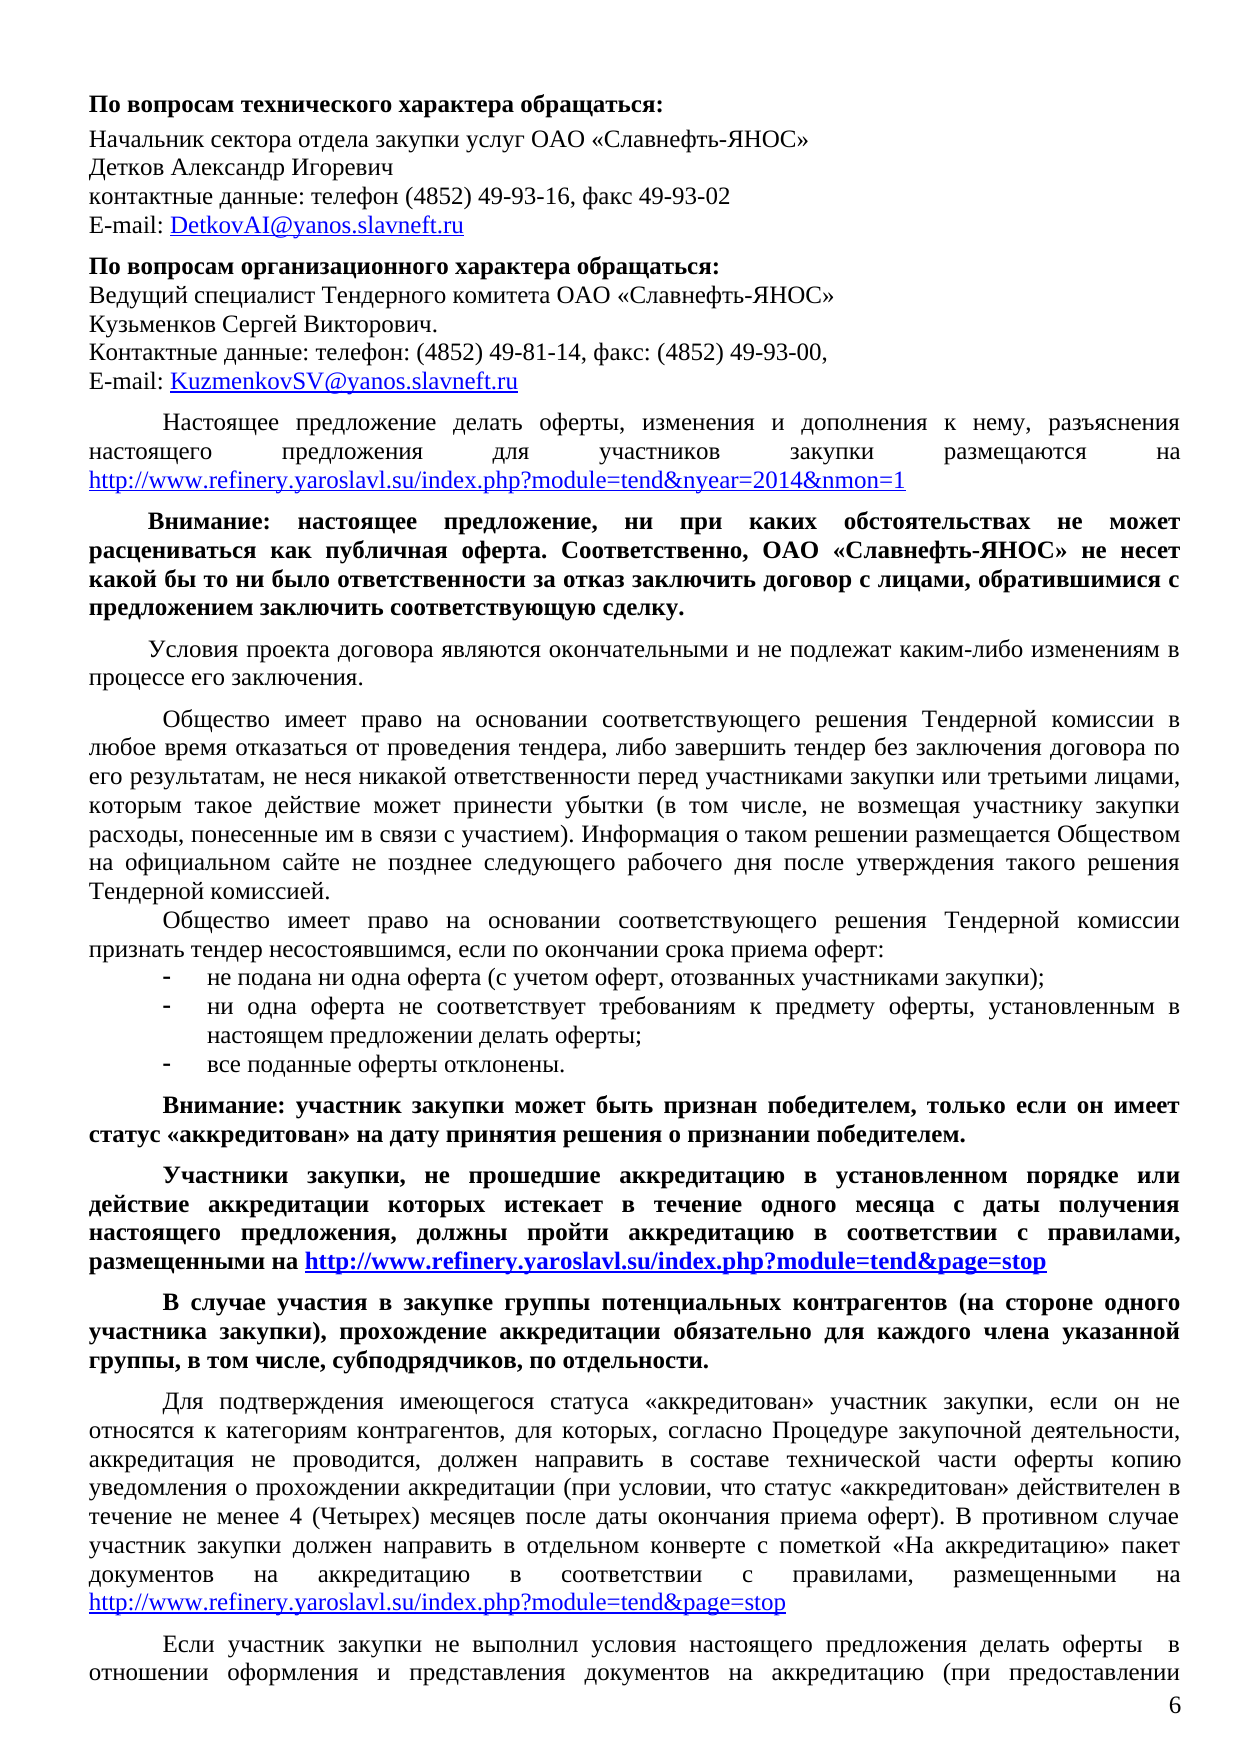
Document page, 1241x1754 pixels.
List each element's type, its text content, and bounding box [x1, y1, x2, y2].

text Общество имеет право на основании соответствующего решения Тендерной комиссии признать тендер несостоявшимся, если по окончании срока приема оферт: [89, 905, 1181, 962]
text Условия проекта договора являются окончательными и не подлежат каким-либо изменениям в процессе его заключения. [89, 634, 1181, 691]
text контактные данные: телефон (4852) 49-93-16, факс 49-93-02 [89, 181, 1181, 210]
text Кузьменков Сергей Викторович. [89, 309, 1181, 337]
text E-mail: KuzmenkovSV@yanos.slavneft.ru [89, 366, 1181, 395]
text Контактные данные: телефон: (4852) 49-81-14, факс: (4852) 49-93-00, [89, 337, 1181, 366]
text Начальник сектора отдела закупки услуг ОАО «Славнефть-ЯНОС» [89, 124, 1181, 152]
list не подана ни одна оферта (с учетом оферт, отозванных участниками закупки); [162, 962, 1181, 991]
text Общество имеет право на основании соответствующего решения Тендерной комиссии в любое время отказаться от проведения тендера, либо завершить тендер без заключения договора по его результатам, не неся никакой ответственности перед участниками закупки или третьими лицами, которым такое действие может принести убытки (в том числе, не возмещая участнику закупки расходы, понесенные им в связи с участием). Информация о таком решении размещается Обществом на официальном сайте не позднее следующего рабочего дня после утверждения такого решения Тендерной комиссией. [89, 704, 1181, 905]
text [89, 1629, 1181, 1686]
text E-mail: DetkovAI@yanos.slavneft.ru [89, 210, 1181, 239]
text По вопросам технического характера обращаться: [89, 89, 1181, 117]
text Настоящее предложение делать оферты, изменения и дополнения к нему, разъяснения настоящего предложения для участников закупки размещаются на http://www.refinery.yaroslavl.su/index.php?module=tend&nyear=2014&nmon=1 [89, 407, 1181, 494]
text В случае участия в закупке группы потенциальных контрагентов (на стороне одного участника закупки), прохождение аккредитации обязательно для каждого члена указанной группы, в том числе, субподрядчиков, по отдельности. [89, 1287, 1181, 1374]
text Внимание: настоящее предложение, ни при каких обстоятельствах не может расцениваться как публичная оферта. Соответственно, ОАО «Славнефть-ЯНОС» не несет какой бы то ни было ответственности за отказ заключить договор с лицами, обратившимися с предложением заключить соответствующую сделку. [89, 506, 1181, 621]
text По вопросам организационного характера обращаться: [89, 251, 1181, 280]
list все поданные оферты отклонены. [162, 1049, 1181, 1077]
text Детков Александр Игоревич [89, 152, 1181, 181]
list ни одна оферта не соответствует требованиям к предмету оферты, установленным в настоящем предложении делать оферты; [162, 991, 1181, 1049]
text Для подтверждения имеющегося статуса «аккредитован» участник закупки, если он не относятся к категориям контрагентов, для которых, согласно Процедуре закупочной деятельности, аккредитация не проводится, должен направить в составе технической части оферты копию уведомления о прохождении аккредитации (при условии, что статус «аккредитован» действителен в течение не менее 4 (Четырех) месяцев после даты окончания приема оферт). В противном случае участник закупки должен направить в отдельном конверте с пометкой «На аккредитацию» пакет документов на аккредитацию в соответствии с правилами, размещенными на http://www.refinery.yaroslavl.su/index.php?module=tend&page=stop [89, 1386, 1181, 1616]
text Внимание: участник закупки может быть признан победителем, только если он имеет статус «аккредитован» на дату принятия решения о признании победителем. [89, 1090, 1181, 1147]
text Ведущий специалист Тендерного комитета ОАО «Славнефть-ЯНОС» [89, 280, 1181, 309]
text Участники закупки, не прошедшие аккредитацию в установленном порядке или действие аккредитации которых истекает в течение одного месяца с даты получения настоящего предложения, должны пройти аккредитацию в соответствии с правилами, размещенными на http://www.refinery.yaroslavl.su/index.php?module=tend&page=stop [89, 1160, 1181, 1275]
